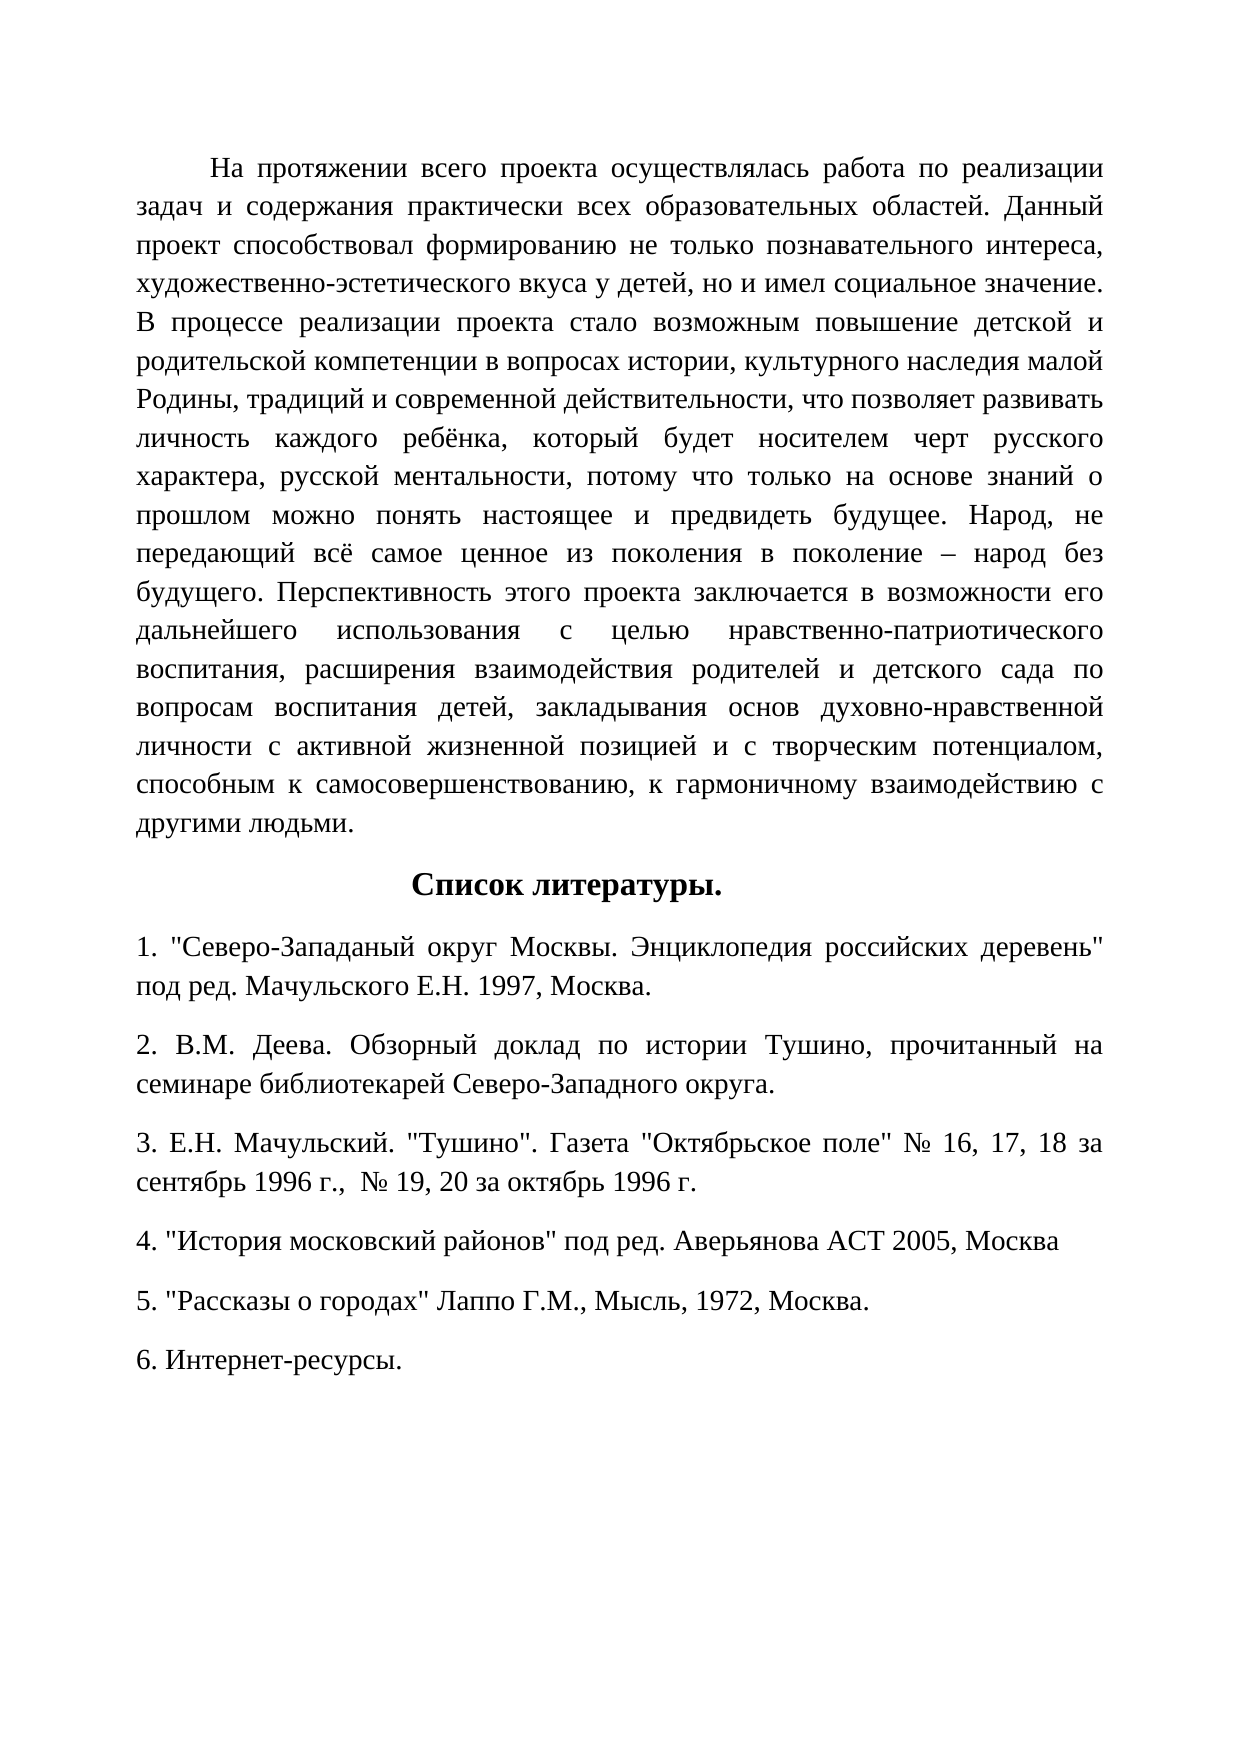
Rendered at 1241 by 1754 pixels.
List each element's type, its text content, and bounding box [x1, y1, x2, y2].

text На протяжении всего проекта осуществлялась работа по реализации задач и содержания практически всех образовательных областей. Данный проект способствовал формированию не только познавательного интереса, художественно-эстетического вкуса у детей, но и имел социальное значение. В процессе реализации проекта стало возможным повышение детской и родительской компетенции в вопросах истории, культурного наследия малой Родины, традиций и современной действительности, что позволяет развивать личность каждого ребёнка, который будет носителем черт русского характера, русской ментальности, потому что только на основе знаний о прошлом можно понять настоящее и предвидеть будущее. Народ, не передающий всё самое ценное из поколения в поколение – народ без будущего. Перспективность этого проекта заключается в возможности его дальнейшего использования с целью нравственно-патриотического воспитания, расширения взаимодействия родителей и детского сада по вопросам воспитания детей, закладывания основ духовно-нравственной личности с активной жизненной позицией и с творческим потенциалом, способным к самосовершенствованию, к гармоничному взаимодействию с другими людьми. [136, 150, 1104, 839]
text 1. "Северо-Западаный округ Москвы. Энциклопедия российских деревень" под ред. Мачульского Е.Н. 1997, Москва. [136, 929, 1104, 1002]
text 5. "Рассказы о городах" Лаппо Г.М., Мысль, 1972, Москва. [136, 1283, 1104, 1316]
text 3. Е.Н. Мачульский. "Тушино". Газета "Октябрьское поле" № 16, 17, 18 за сентябрь 1996 г., № 19, 20 за октябрь 1996 г. [136, 1125, 1104, 1197]
text 6. Интернет-ресурсы. [136, 1342, 1104, 1376]
text 2. В.М. Деева. Обзорный доклад по истории Тушино, прочитанный на семинаре библиотекарей Северо-Западного округа. [136, 1027, 1104, 1099]
text Список литературы. [136, 864, 1104, 903]
text 4. "История московский районов" под ред. Аверьянова АСТ 2005, Москва [136, 1223, 1104, 1257]
